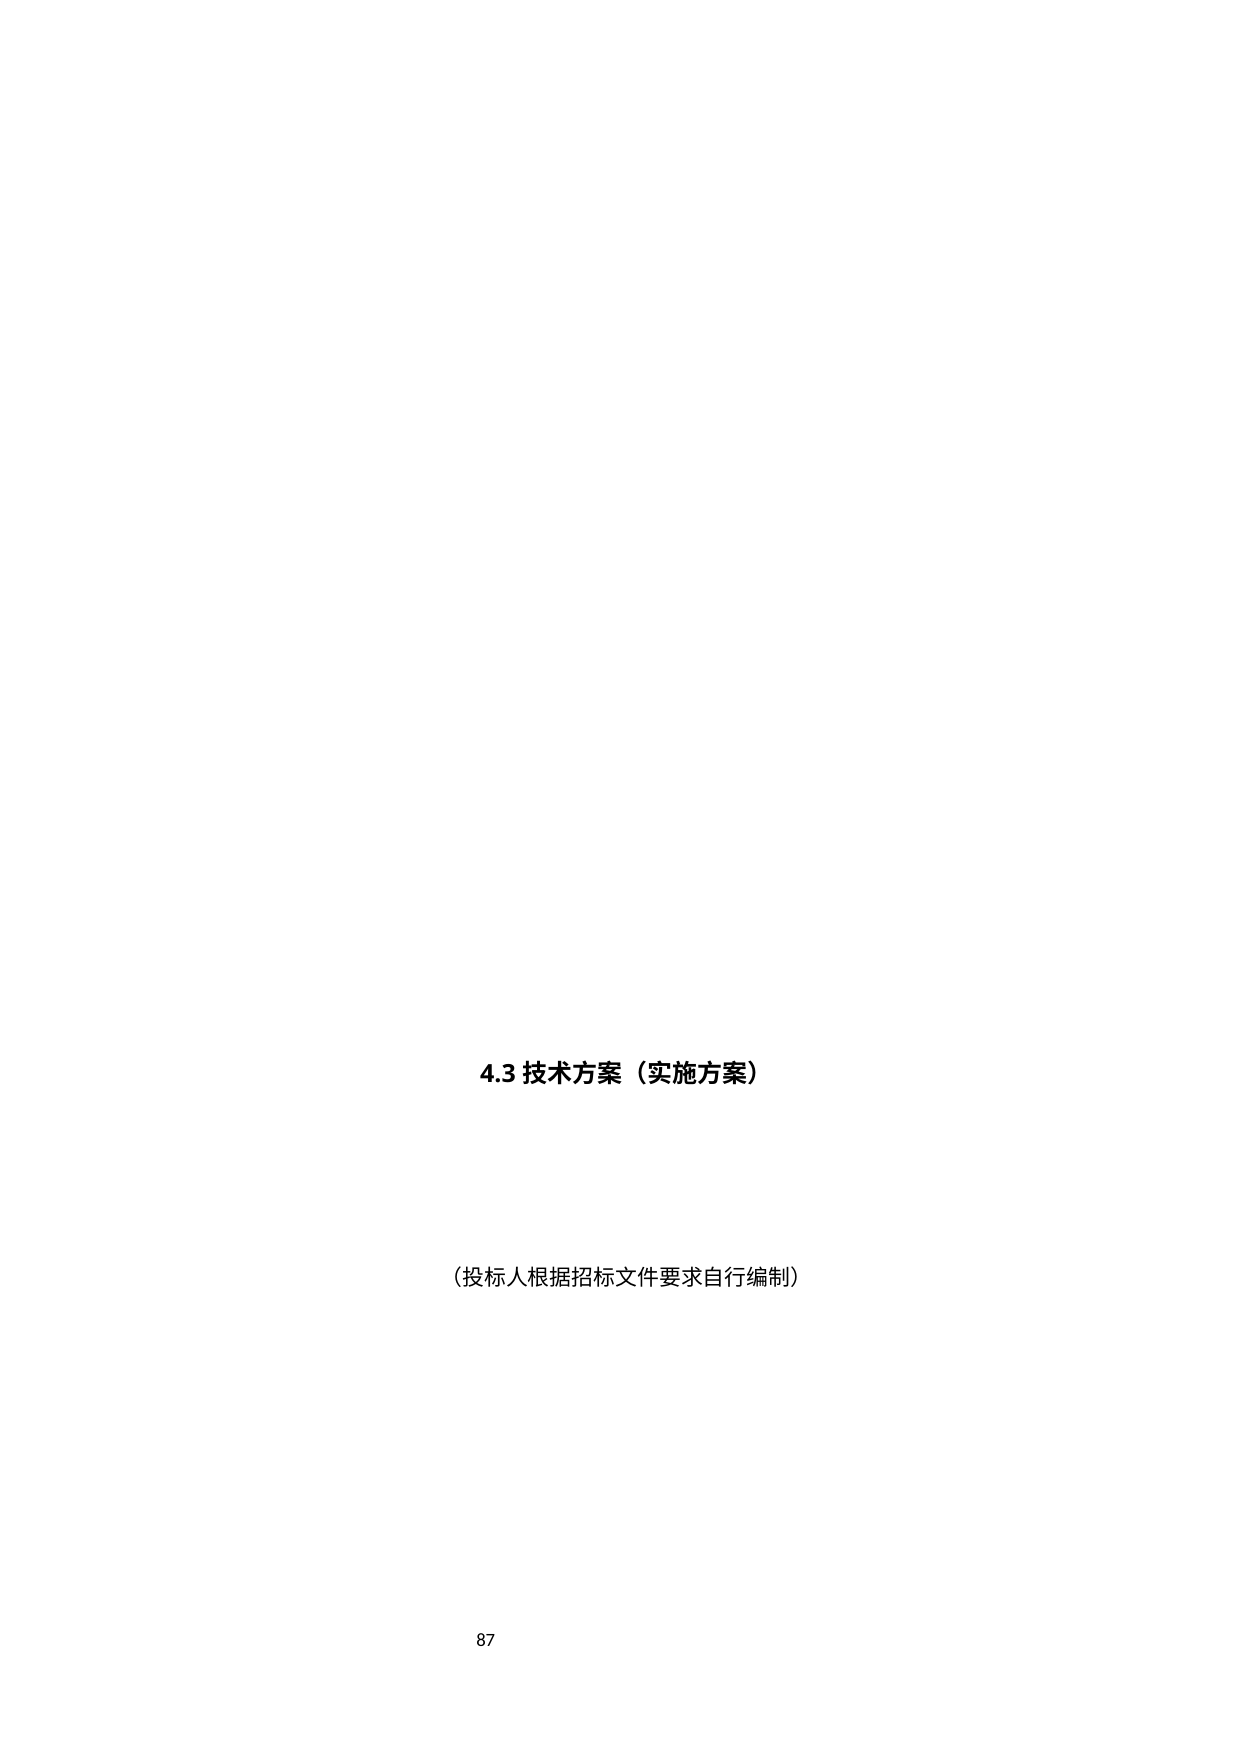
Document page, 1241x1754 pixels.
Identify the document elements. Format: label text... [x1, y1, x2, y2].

text （投标人根据招标文件要求自行编制） [165, 1260, 1087, 1292]
text 4.3 技术方案（实施方案） [165, 1039, 1087, 1104]
